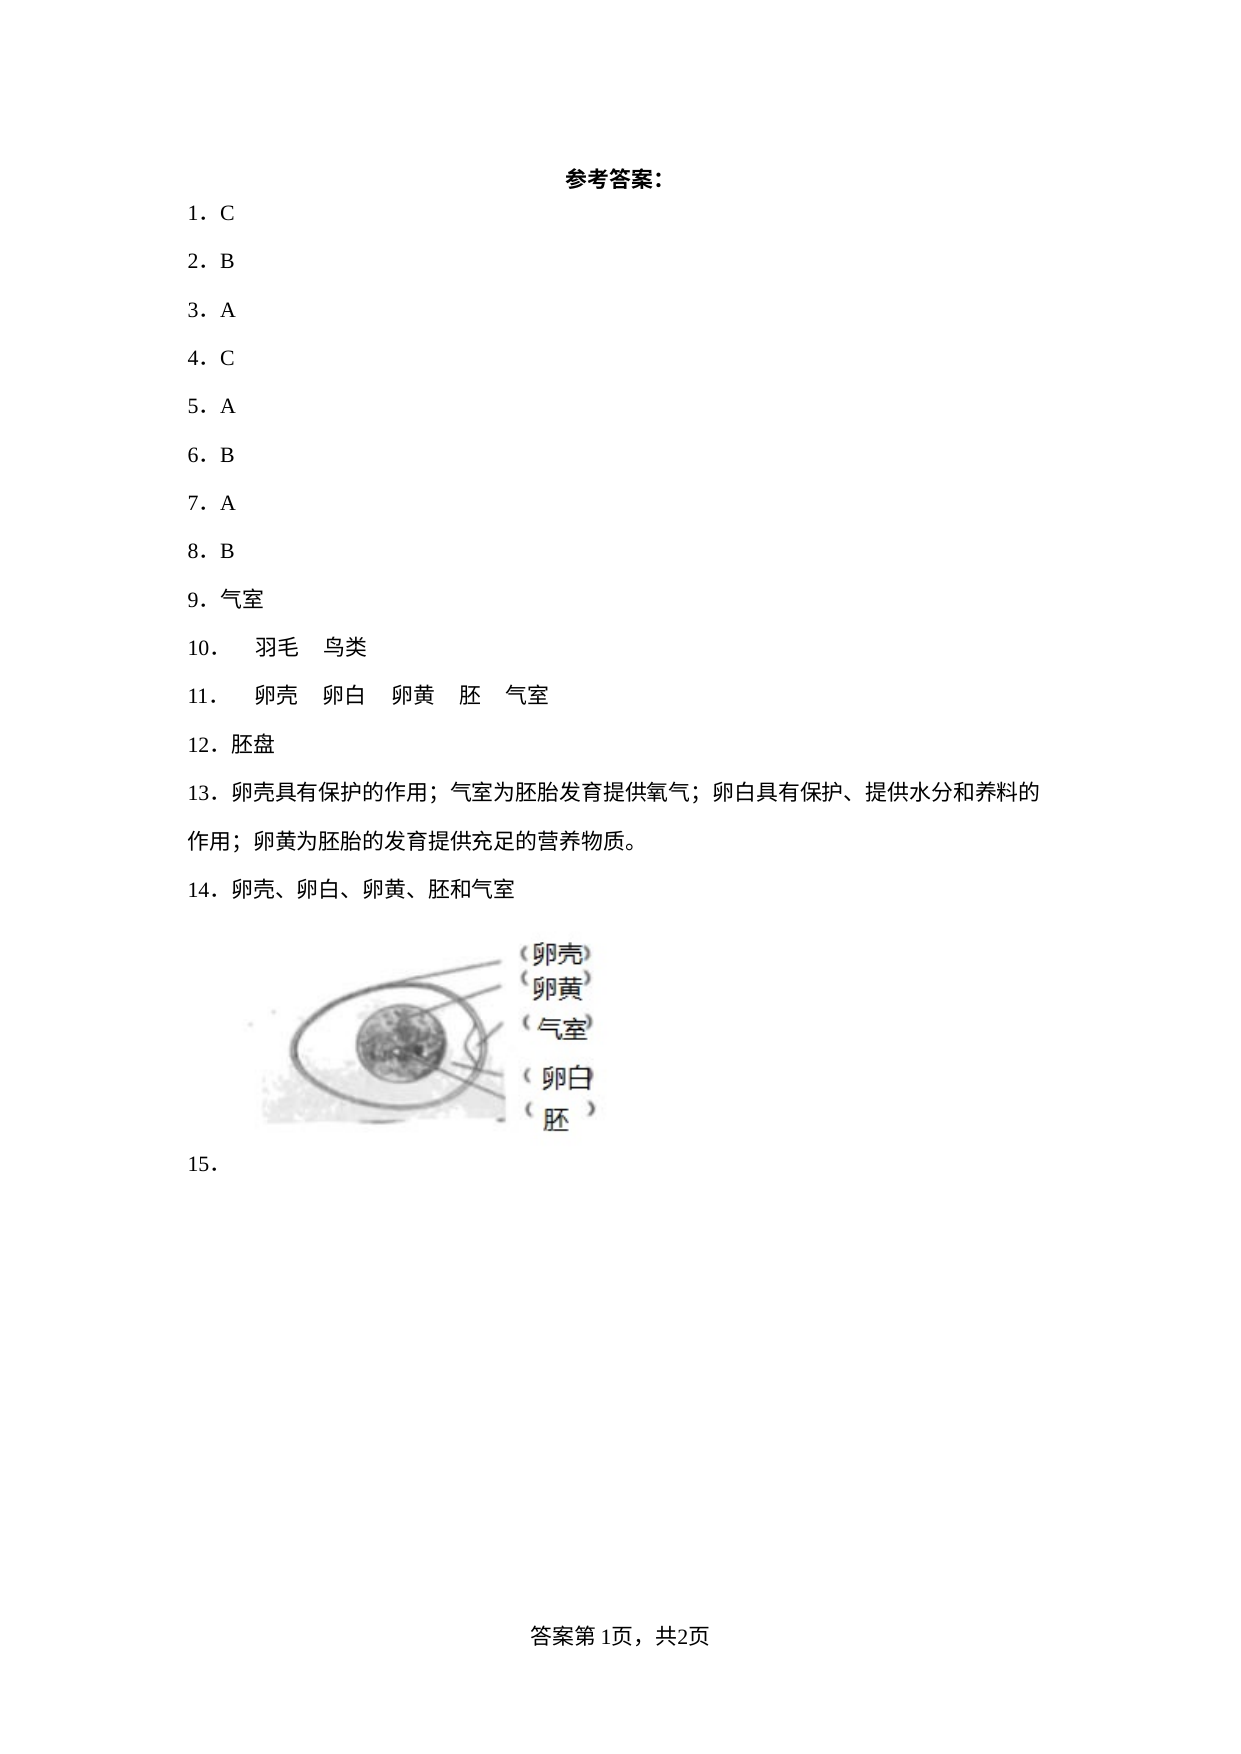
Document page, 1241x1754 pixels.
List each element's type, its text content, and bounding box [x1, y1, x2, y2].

text 4．C [187, 339, 1053, 372]
text 1．C [187, 194, 1053, 227]
picture [231, 920, 641, 1172]
text 7．A [187, 484, 1053, 517]
text 2．B [187, 243, 1053, 275]
text 10． 羽毛 鸟类 [187, 629, 1053, 662]
text 11． 卵壳 卵白 卵黄 胚 气室 [187, 678, 1053, 710]
text 13．卵壳具有保护的作用；气室为胚胎发育提供氧气；卵白具有保护、提供水分和养料的作用；卵黄为胚胎的发育提供充足的营养物质。 [187, 774, 1053, 856]
text 3．A [187, 291, 1053, 324]
text 14．卵壳、卵白、卵黄、胚和气室 [187, 872, 1053, 904]
text 参考答案： [187, 162, 1053, 194]
text 8．B [187, 533, 1053, 565]
text 6．B [187, 436, 1053, 469]
text 9．气室 [187, 581, 1053, 614]
text 12．胚盘 [187, 726, 1053, 759]
text 5．A [187, 388, 1053, 420]
